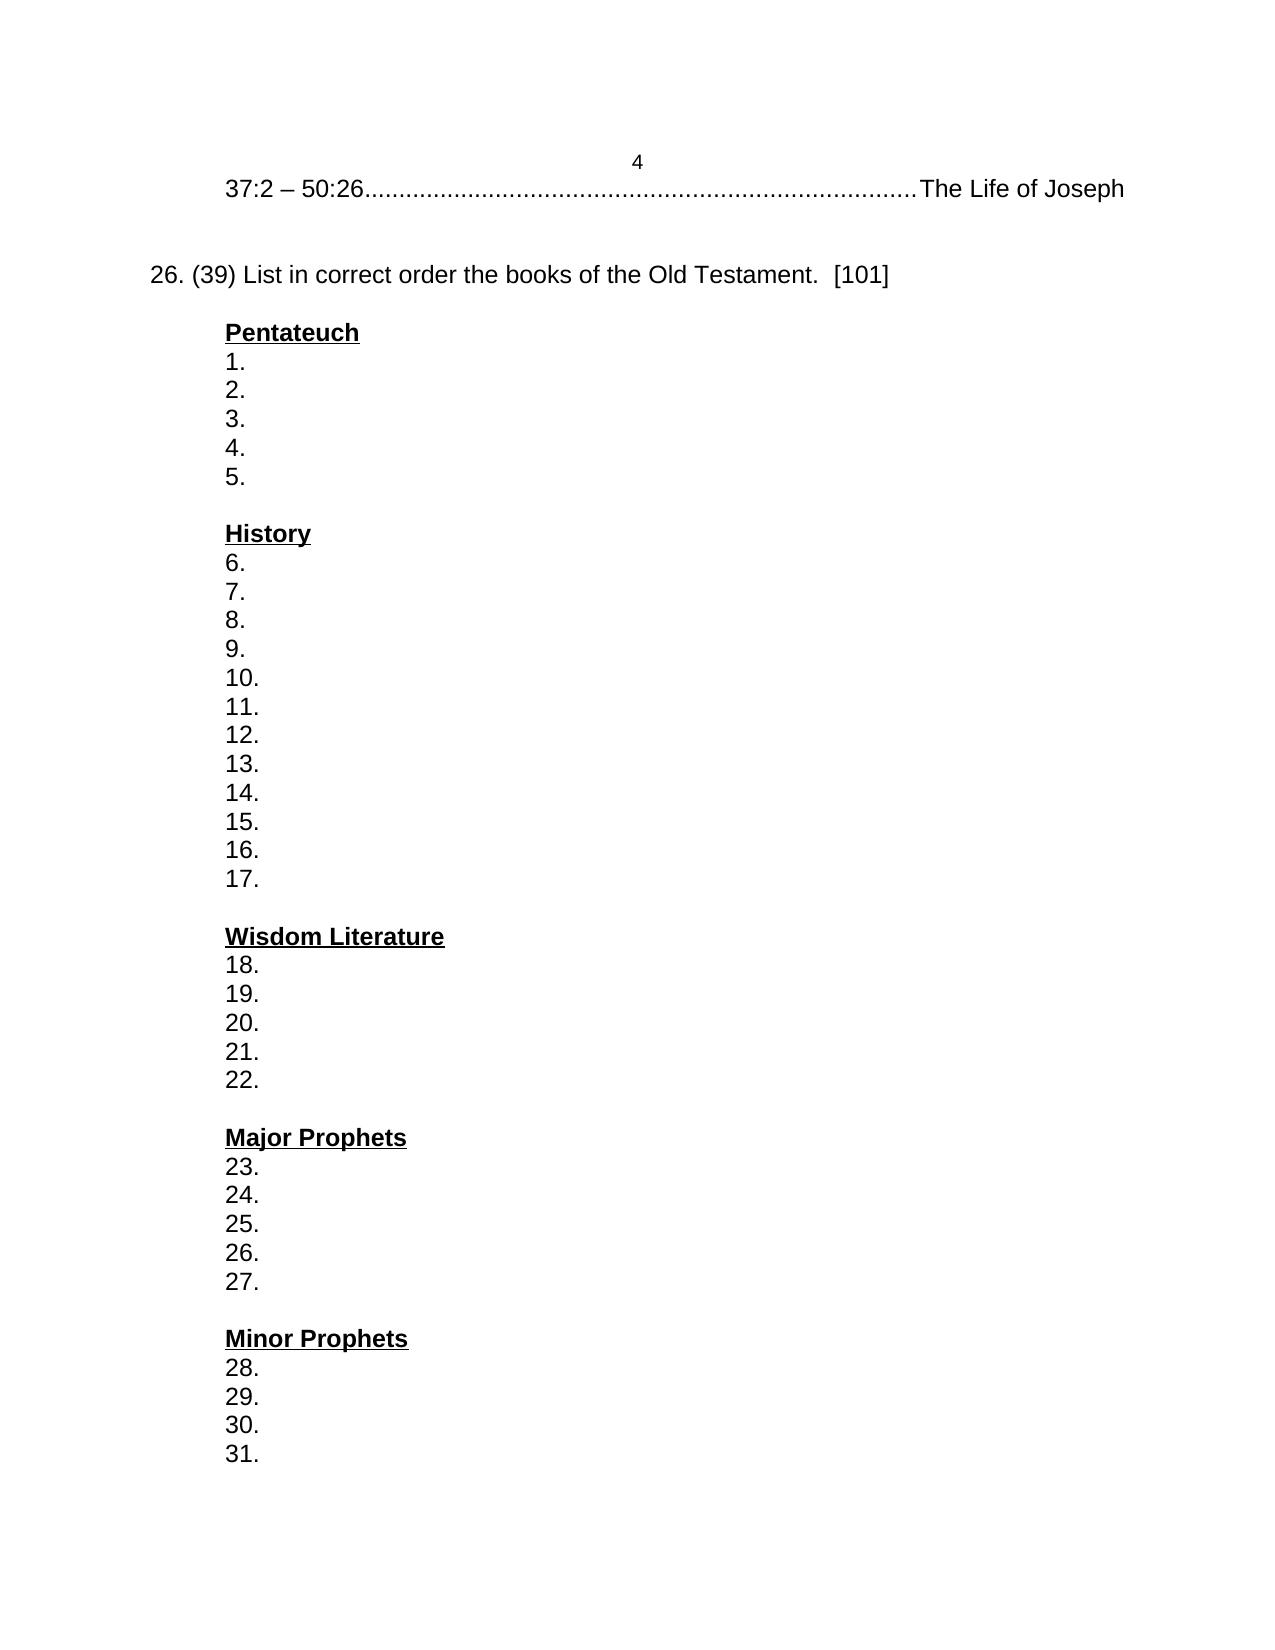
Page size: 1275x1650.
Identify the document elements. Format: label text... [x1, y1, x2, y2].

text 5. [225, 461, 1125, 490]
text 20. [225, 1008, 1125, 1036]
text 18. [225, 950, 1125, 979]
text 13. [225, 749, 1125, 778]
text History [225, 519, 1125, 548]
text 31. [225, 1439, 1125, 1468]
text 29. [225, 1381, 1125, 1410]
text 14. [225, 778, 1125, 806]
text 23. [225, 1151, 1125, 1180]
text 30. [225, 1410, 1125, 1439]
text 1. [225, 346, 1125, 375]
text 21. [225, 1036, 1125, 1065]
text 11. [225, 691, 1125, 720]
text 24. [225, 1180, 1125, 1209]
text Pentateuch [225, 318, 1125, 346]
text 25. [225, 1209, 1125, 1238]
text 4. [225, 433, 1125, 461]
text 6. [225, 548, 1125, 576]
text 28. [225, 1353, 1125, 1381]
text 8. [225, 605, 1125, 634]
text 17. [225, 864, 1125, 893]
text 10. [225, 663, 1125, 691]
text 2. [225, 375, 1125, 404]
text 37:2 – 50:26. The Life of Joseph [150, 150, 1125, 231]
text 26. [225, 1238, 1125, 1266]
text 12. [225, 720, 1125, 749]
text 15. [225, 806, 1125, 835]
text 9. [225, 634, 1125, 663]
text 22. [225, 1065, 1125, 1094]
text 7. [225, 576, 1125, 605]
text 16. [225, 835, 1125, 864]
text Major Prophets [225, 1123, 1125, 1151]
text 19. [225, 979, 1125, 1008]
text Minor Prophets [225, 1324, 1125, 1353]
text 26. (39) List in correct order the books of the Old Testament. [101] [150, 260, 1125, 289]
text 3. [225, 404, 1125, 433]
text Wisdom Literature [225, 921, 1125, 950]
text 27. [225, 1266, 1125, 1295]
